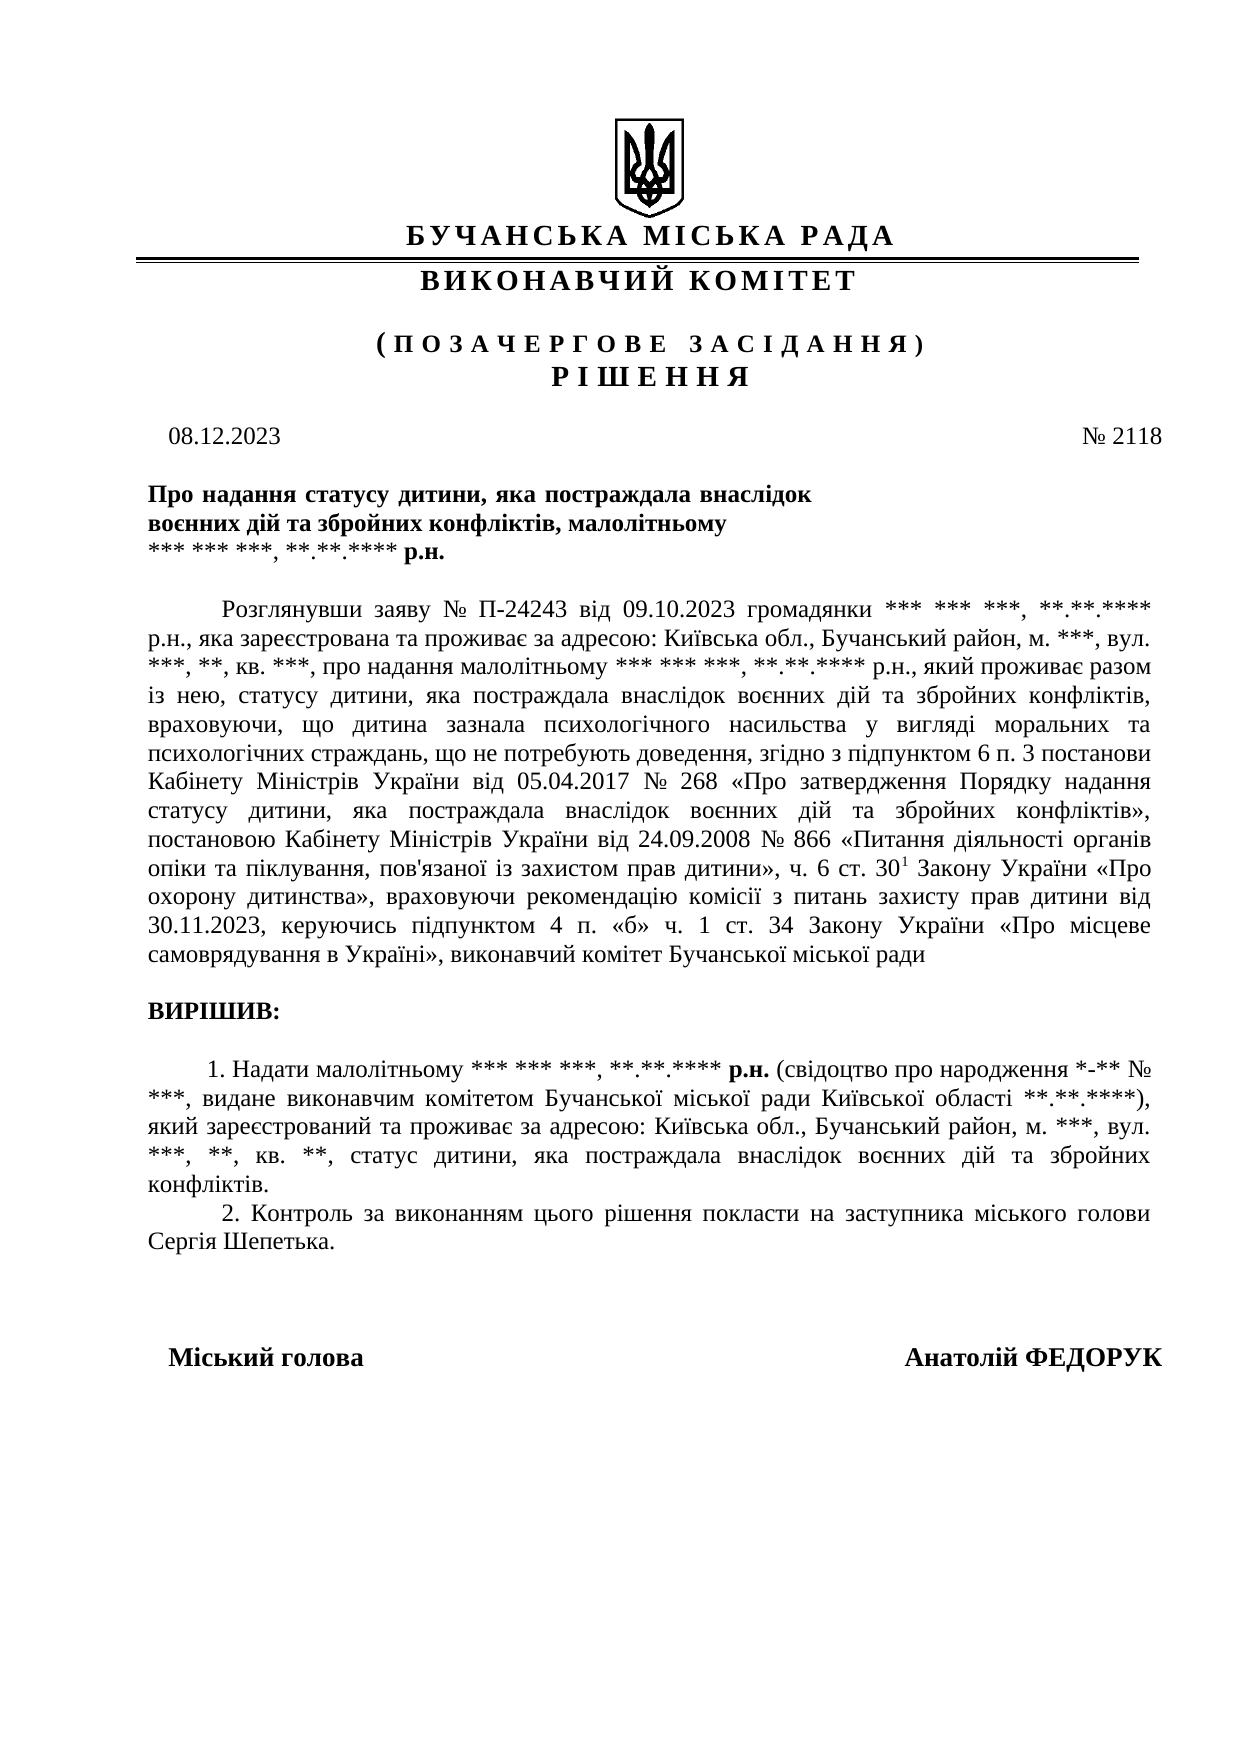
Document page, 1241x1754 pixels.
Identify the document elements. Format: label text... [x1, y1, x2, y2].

text РІШЕННЯ [148, 359, 1152, 393]
text (ПОЗАЧЕРГОВЕ ЗАСІДАННЯ) [148, 326, 1152, 359]
text Розглянувши заяву № П-24243 від 09.10.2023 громадянки *** *** ***, **.**.**** р.н., яка зареєстрована та проживає за адресою: Київська обл., Бучанський район, м. ***, вул. ***, **, кв. ***, про надання малолітньому *** *** ***, **.**.**** р.н., який проживає разом із нею, статусу дитини, яка постраждала внаслідок воєнних дій та збройних конфліктів, враховуючи, що дитина зазнала психологічного насильства у вигляді моральних та психологічних страждань, що не потребують доведення, згідно з підпунктом 6 п. 3 постанови Кабінету Міністрів України від 05.04.2017 № 268 «Про затвердження Порядку надання статусу дитини, яка постраждала внаслідок воєнних дій та збройних конфліктів», постановою Кабінету Міністрів України від 24.09.2008 № 866 «Питання діяльності органів опіки та піклування, пов'язаної із захистом прав дитини», ч. 6 ст. 301 Закону України «Про охорону дитинства», враховуючи рекомендацію комісії з питань захисту прав дитини від 30.11.2023, керуючись підпунктом 4 п. «б» ч. 1 ст. 34 Закону України «Про місцеве самоврядування в Україні», виконавчий комітет Бучанської міської ради [148, 594, 1152, 968]
table_header Анатолій ФЕДОРУК [665, 1341, 1173, 1372]
text *** *** ***, **.**.**** р.н. [148, 536, 812, 565]
text 1. Надати малолітньому *** *** ***, **.**.**** р.н. (свідоцтво про народження *-** № ***, видане виконавчим комітетом Бучанської міської ради Київської області **.**.****), який зареєстрований та проживає за адресою: Київська обл., Бучанський район, м. ***, вул. ***, **, кв. **, статус дитини, яка постраждала внаслідок воєнних дій та збройних конфліктів. [148, 1054, 1152, 1198]
text Про надання статусу дитини, яка постраждала внаслідок воєнних дій та збройних конфліктів, малолітньому [148, 479, 812, 536]
text ВИРІШИВ: [148, 996, 1152, 1025]
picture [613, 117, 686, 219]
table_header № 2118 [665, 421, 1173, 450]
table_header Міський голова [157, 1341, 664, 1372]
text БУЧАНСЬКА МІСЬКА РАДА [148, 218, 1152, 252]
table_header 08.12.2023 [157, 421, 665, 450]
text 2. Контроль за виконанням цього рішення покласти на заступника міського голови Сергія Шепетька. [148, 1198, 1152, 1255]
table_header ВИКОНАВЧИЙ КОМІТЕТ [136, 263, 1139, 326]
